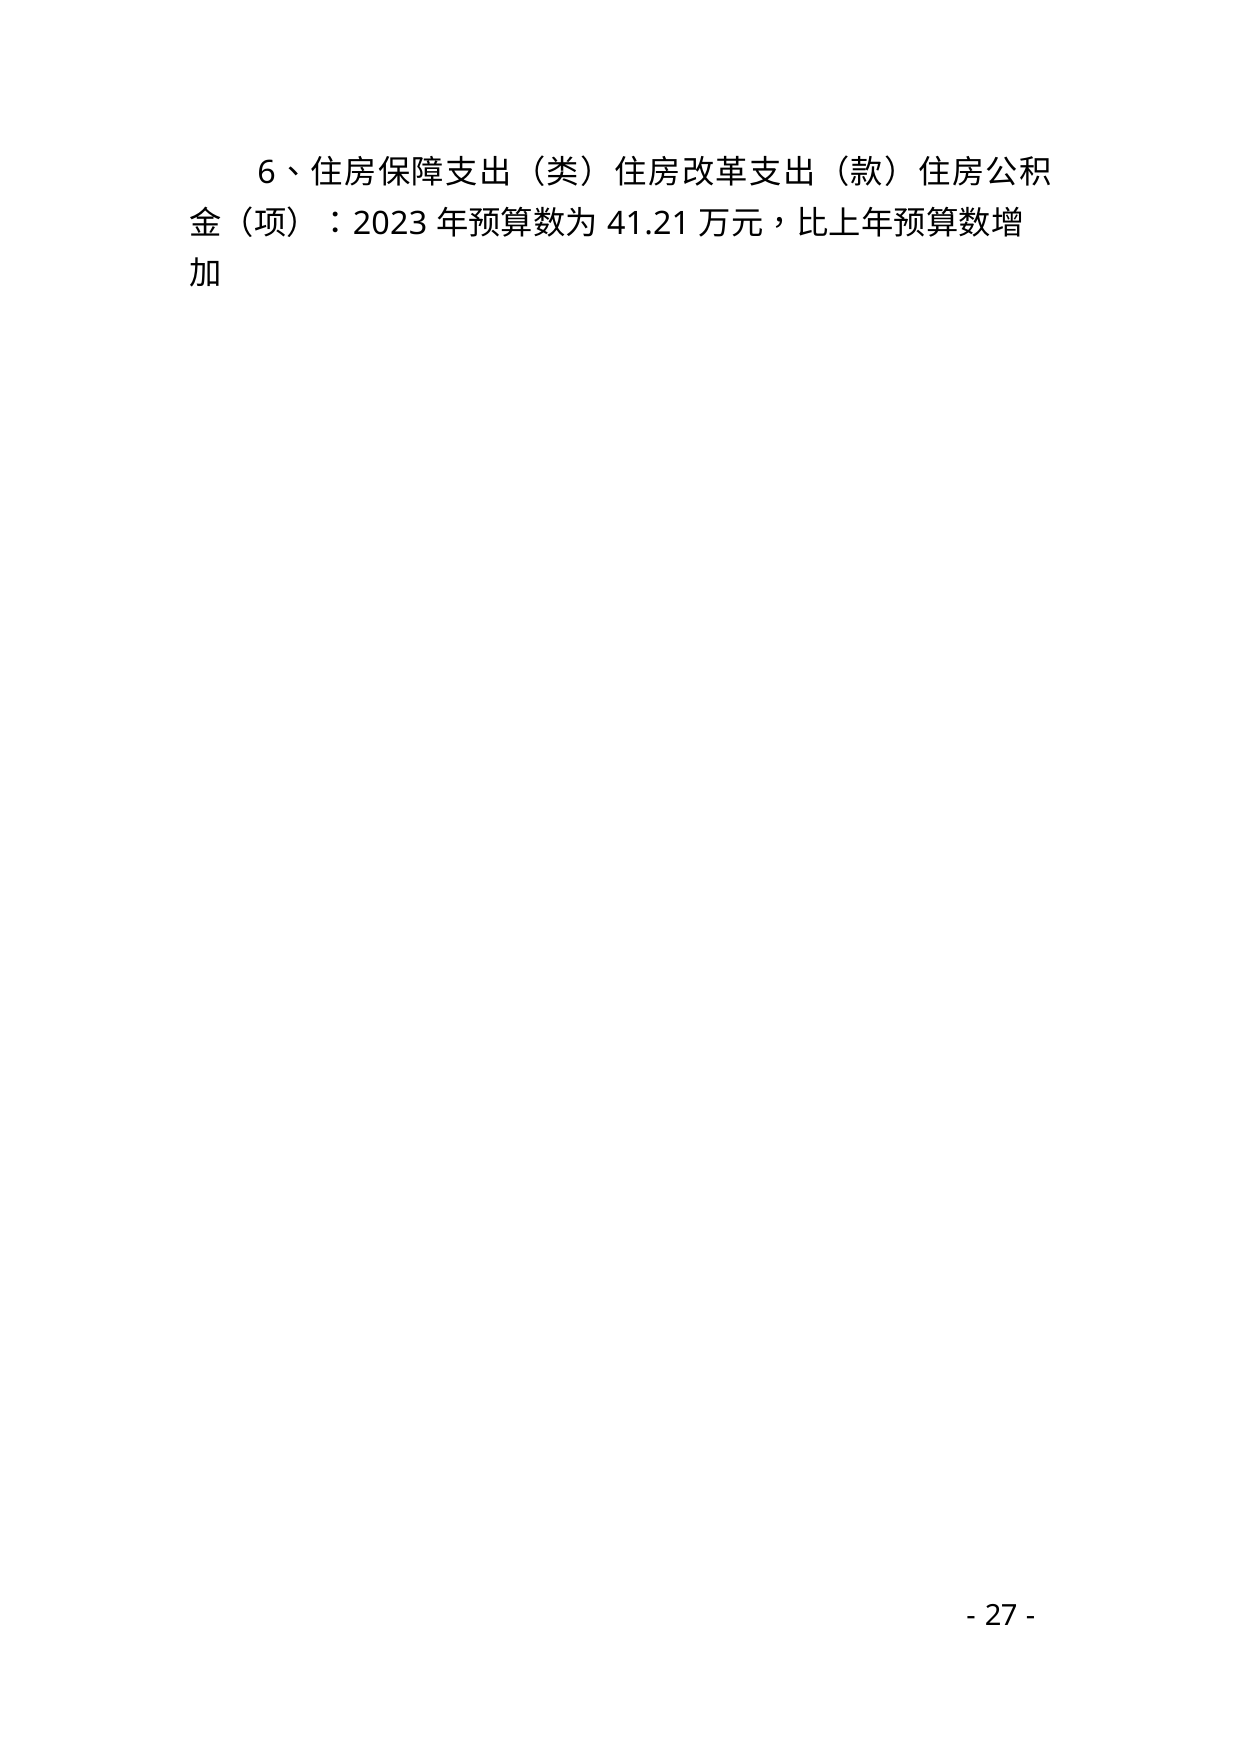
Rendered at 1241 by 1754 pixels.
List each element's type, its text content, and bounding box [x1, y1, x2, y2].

text 6、住房保障支出（类）住房改革支出（款）住房公积 金（项）：2023 年预算数为 41.21 万元，比上年预算数增加 [189, 149, 1053, 294]
